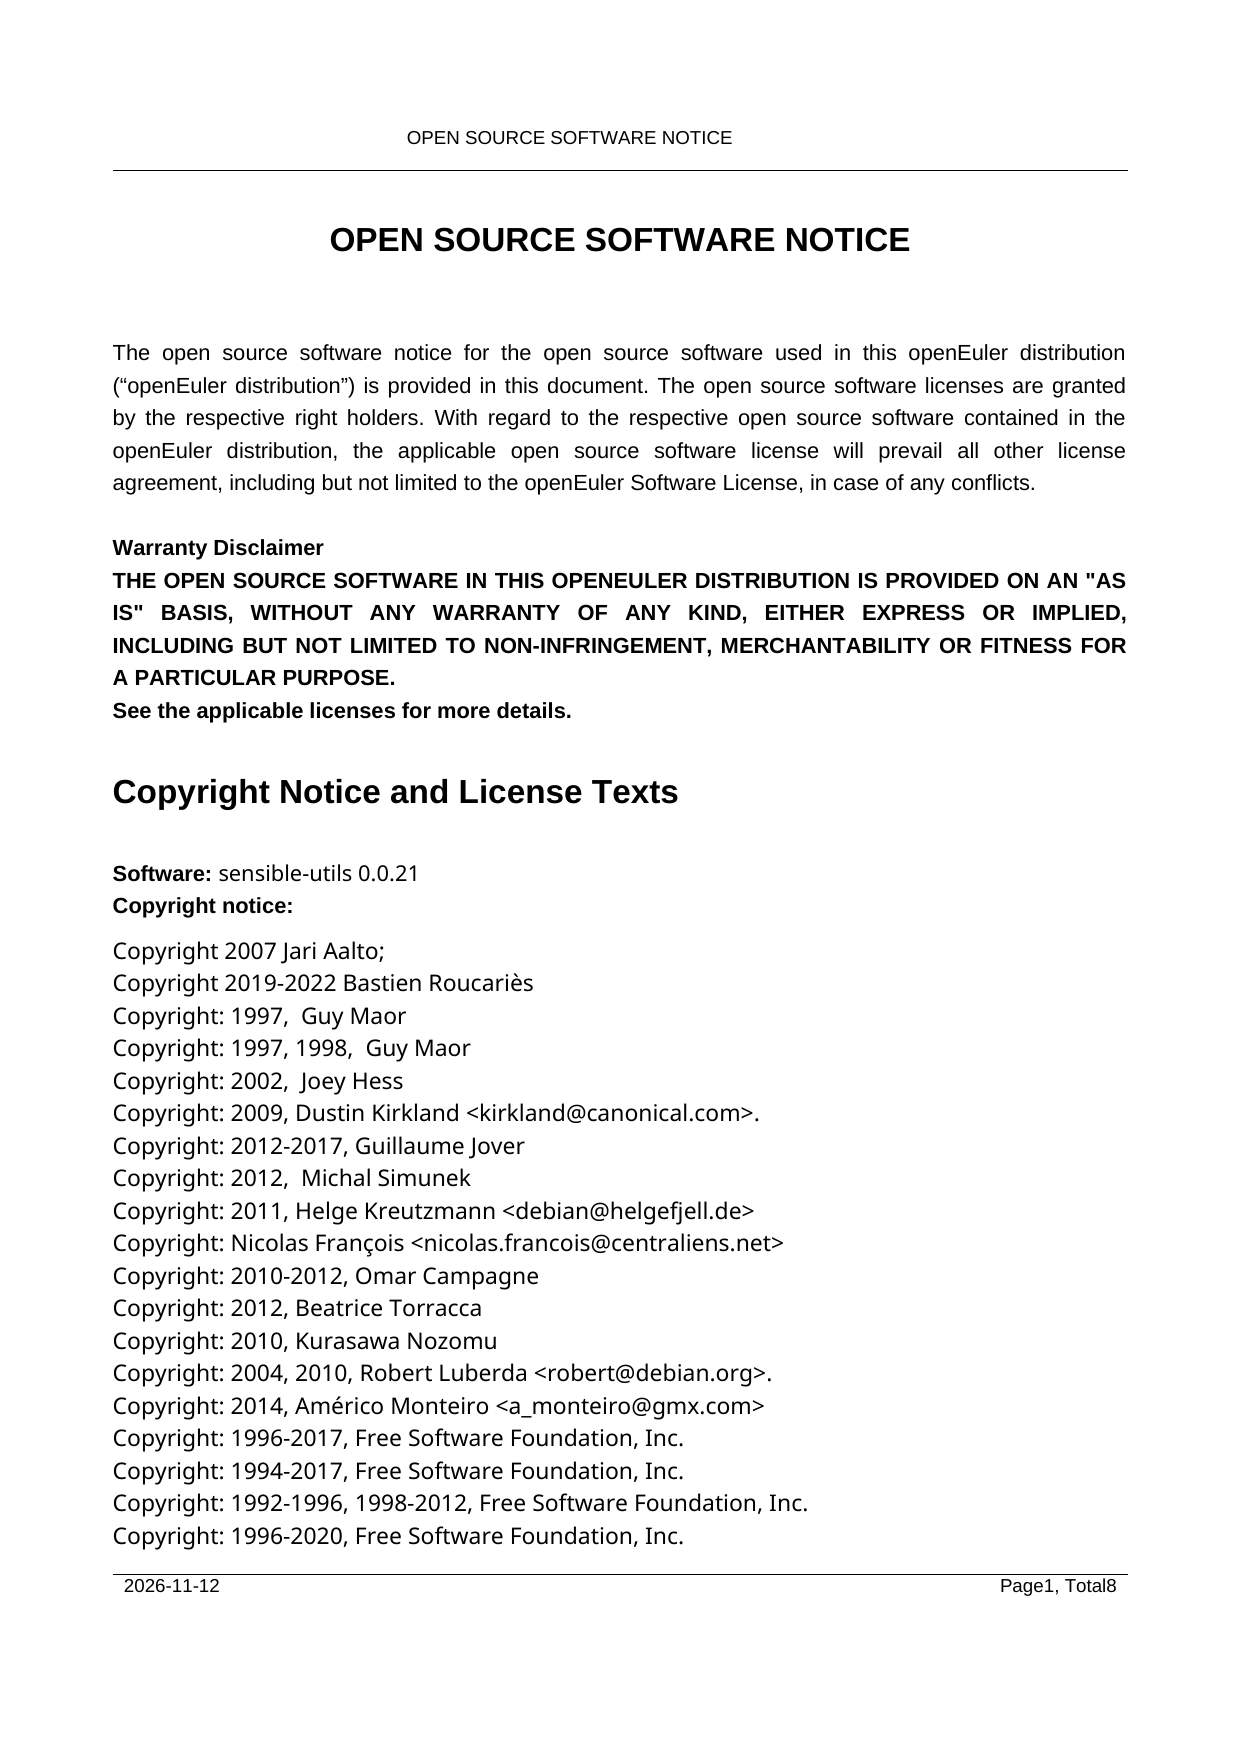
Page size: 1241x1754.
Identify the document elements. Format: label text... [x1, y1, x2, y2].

text Copyright Notice and License Texts [112, 759, 1128, 824]
text Copyright: 2010-2012, Omar Campagne [112, 1259, 1128, 1291]
text Copyright: 2012, Michal Simunek [112, 1161, 1128, 1194]
text Copyright: 1997, 1998, Guy Maor [112, 1031, 1128, 1064]
text THE OPEN SOURCE SOFTWARE IN THIS OPENEULER DISTRIBUTION IS PROVIDED ON AN "AS IS" BASIS, WITHOUT ANY WARRANTY OF ANY KIND, EITHER EXPRESS OR IMPLIED, INCLUDING BUT NOT LIMITED TO NON-INFRINGEMENT, MERCHANTABILITY OR FITNESS FOR A PARTICULAR PURPOSE. See the applicable licenses for more details. [112, 564, 1128, 726]
text Copyright: 2010, Kurasawa Nozomu [112, 1324, 1128, 1356]
text Copyright: Nicolas François <nicolas.francois@centraliens.net> [112, 1226, 1128, 1259]
text Copyright: 2011, Helge Kreutzmann <debian@helgefjell.de> [112, 1194, 1128, 1226]
text Copyright: 1994-2017, Free Software Foundation, Inc. [112, 1454, 1128, 1486]
text Copyright notice: [112, 889, 1128, 921]
text Copyright: 1997, Guy Maor [112, 999, 1128, 1031]
text Copyright: 2012, Beatrice Torracca [112, 1291, 1128, 1324]
text Warranty Disclaimer [112, 531, 1128, 564]
text Copyright: 2012-2017, Guillaume Jover [112, 1129, 1128, 1161]
text OPEN SOURCE SOFTWARE NOTICE [112, 206, 1128, 271]
text Copyright: 2009, Dustin Kirkland <kirkland@canonical.com>. [112, 1096, 1128, 1129]
text Copyright: 1992-1996, 1998-2012, Free Software Foundation, Inc. [112, 1486, 1128, 1519]
text Copyright: 1996-2017, Free Software Foundation, Inc. [112, 1421, 1128, 1454]
text Copyright: 2004, 2010, Robert Luberda <robert@debian.org>. [112, 1356, 1128, 1389]
text Copyright: 2014, Américo Monteiro <a_monteiro@gmx.com> [112, 1389, 1128, 1421]
title Software: sensible-utils 0.0.21 [112, 856, 1128, 889]
text Copyright 2019-2022 Bastien Roucariès [112, 966, 1128, 999]
text Copyright 2007 Jari Aalto; [112, 934, 1128, 966]
text The open source software notice for the open source software used in this openEuler distribution (“openEuler distribution”) is provided in this document. The open source software licenses are granted by the respective right holders. With regard to the respective open source software contained in the openEuler distribution, the applicable open source software license will prevail all other license agreement, including but not limited to the openEuler Software License, in case of any conflicts. [112, 336, 1128, 499]
text Copyright: 1996-2020, Free Software Foundation, Inc. [112, 1519, 1128, 1551]
text Copyright: 2002, Joey Hess [112, 1064, 1128, 1096]
